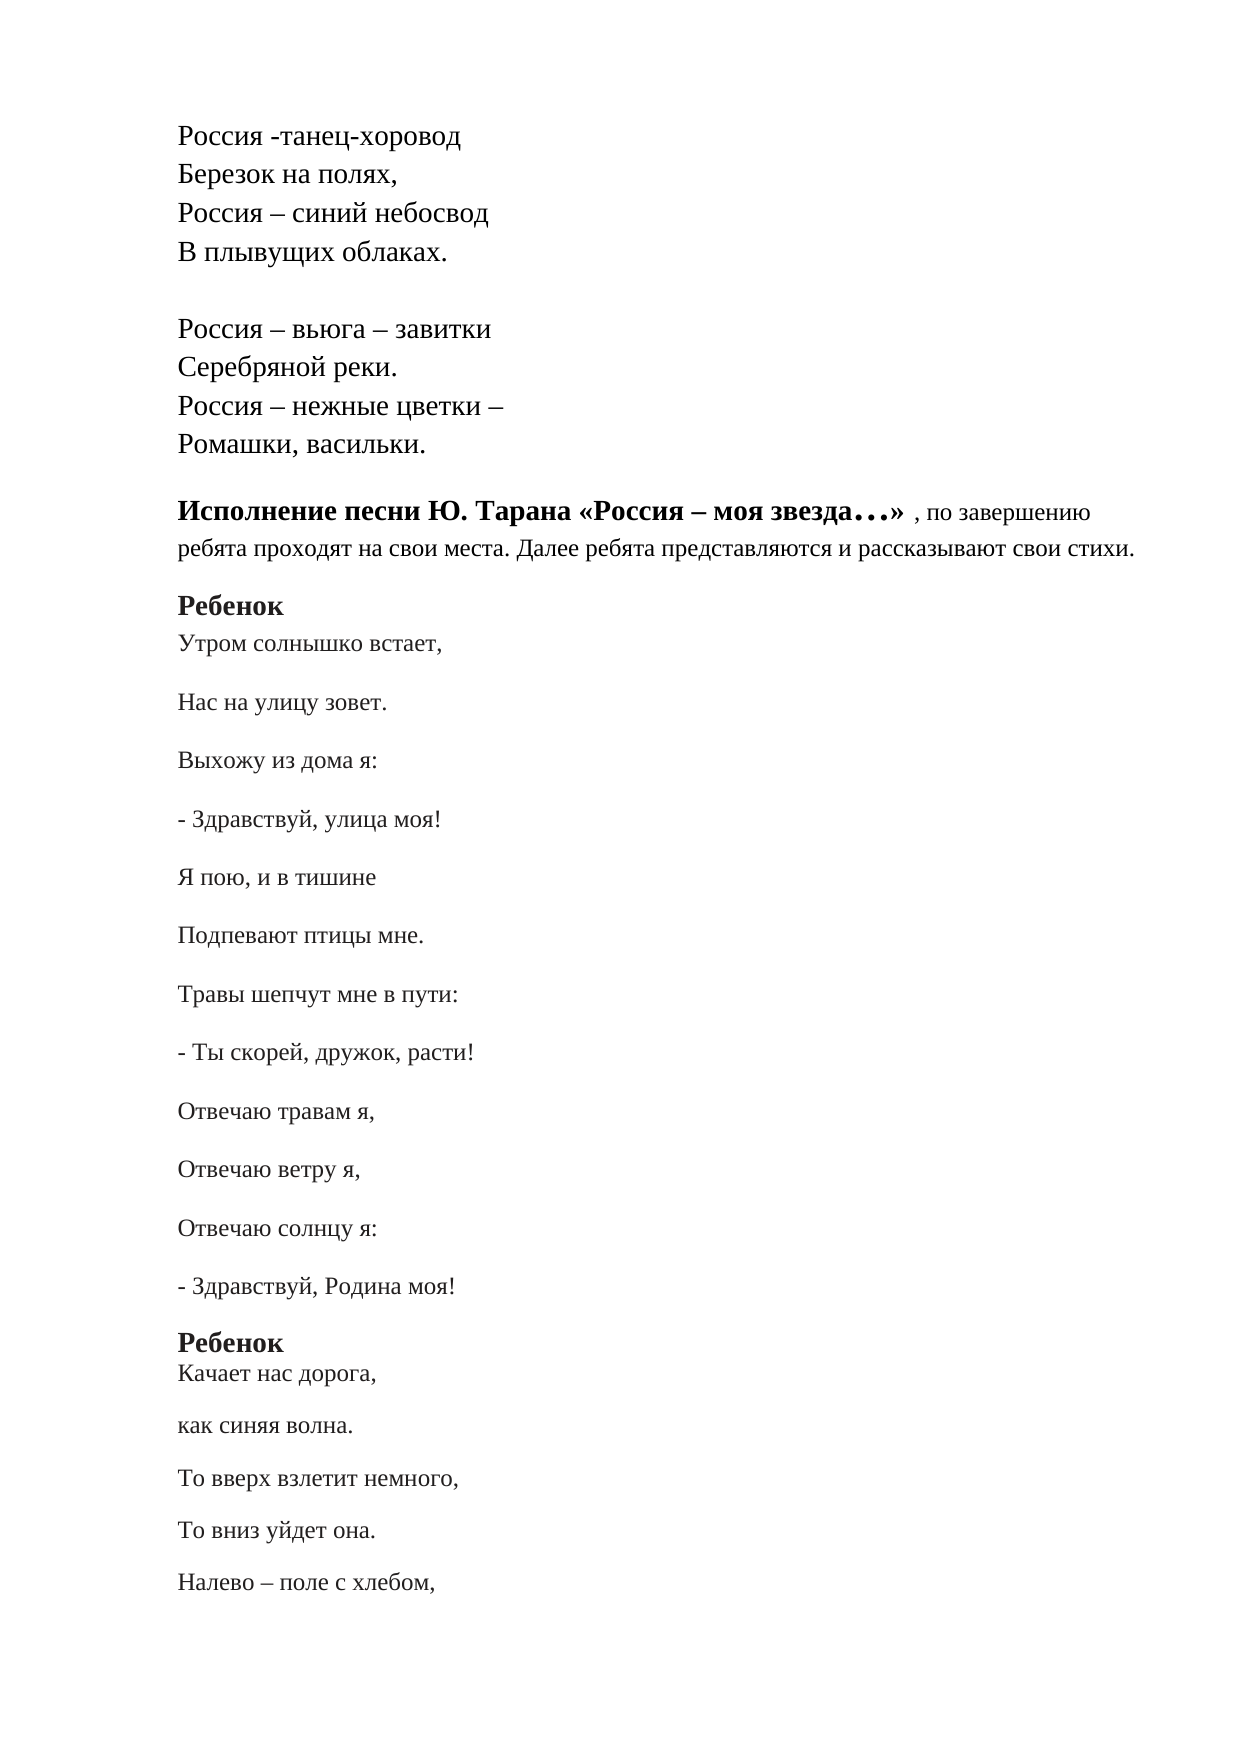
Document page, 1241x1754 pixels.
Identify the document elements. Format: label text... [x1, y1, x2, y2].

text Налево – поле с хлебом, [177, 1567, 1152, 1596]
text Отвечаю травам я, [177, 1089, 1152, 1124]
text Отвечаю ветру я, [177, 1148, 1152, 1183]
text - Здравствуй, улица моя! [177, 797, 1152, 832]
text Россия -танец-хоровод Березок на полях, Россия – синий небосвод В плывущих облаках. Россия – вьюга – завитки Серебряной реки. Россия – нежные цветки – Ромашки, васильки. [177, 118, 1152, 460]
text Нас на улицу зовет. [177, 681, 1152, 716]
text Подпевают птицы мне. [177, 914, 1152, 949]
text Исполнение песни Ю. Тарана «Россия – моя звезда…» , по завершению ребята проходят на свои места. Далее ребята представляются и рассказывают свои стихи. [177, 486, 1152, 562]
text Утром солнышко встает, [177, 622, 1152, 657]
text То вниз уйдет она. [177, 1515, 1152, 1544]
text - Ты скорей, дружок, расти! [177, 1031, 1152, 1066]
text То вверх взлетит немного, [177, 1463, 1152, 1491]
text Ребенок [177, 1323, 1152, 1358]
text - Здравствуй, Родина моя! [177, 1265, 1152, 1300]
text Я пою, и в тишине [177, 856, 1152, 891]
text как синяя волна. [177, 1411, 1152, 1439]
text Качает нас дорога, [177, 1358, 1152, 1387]
text Ребенок [177, 587, 1152, 622]
text Травы шепчут мне в пути: [177, 973, 1152, 1008]
text Выхожу из дома я: [177, 739, 1152, 774]
text Отвечаю солнцу я: [177, 1206, 1152, 1241]
